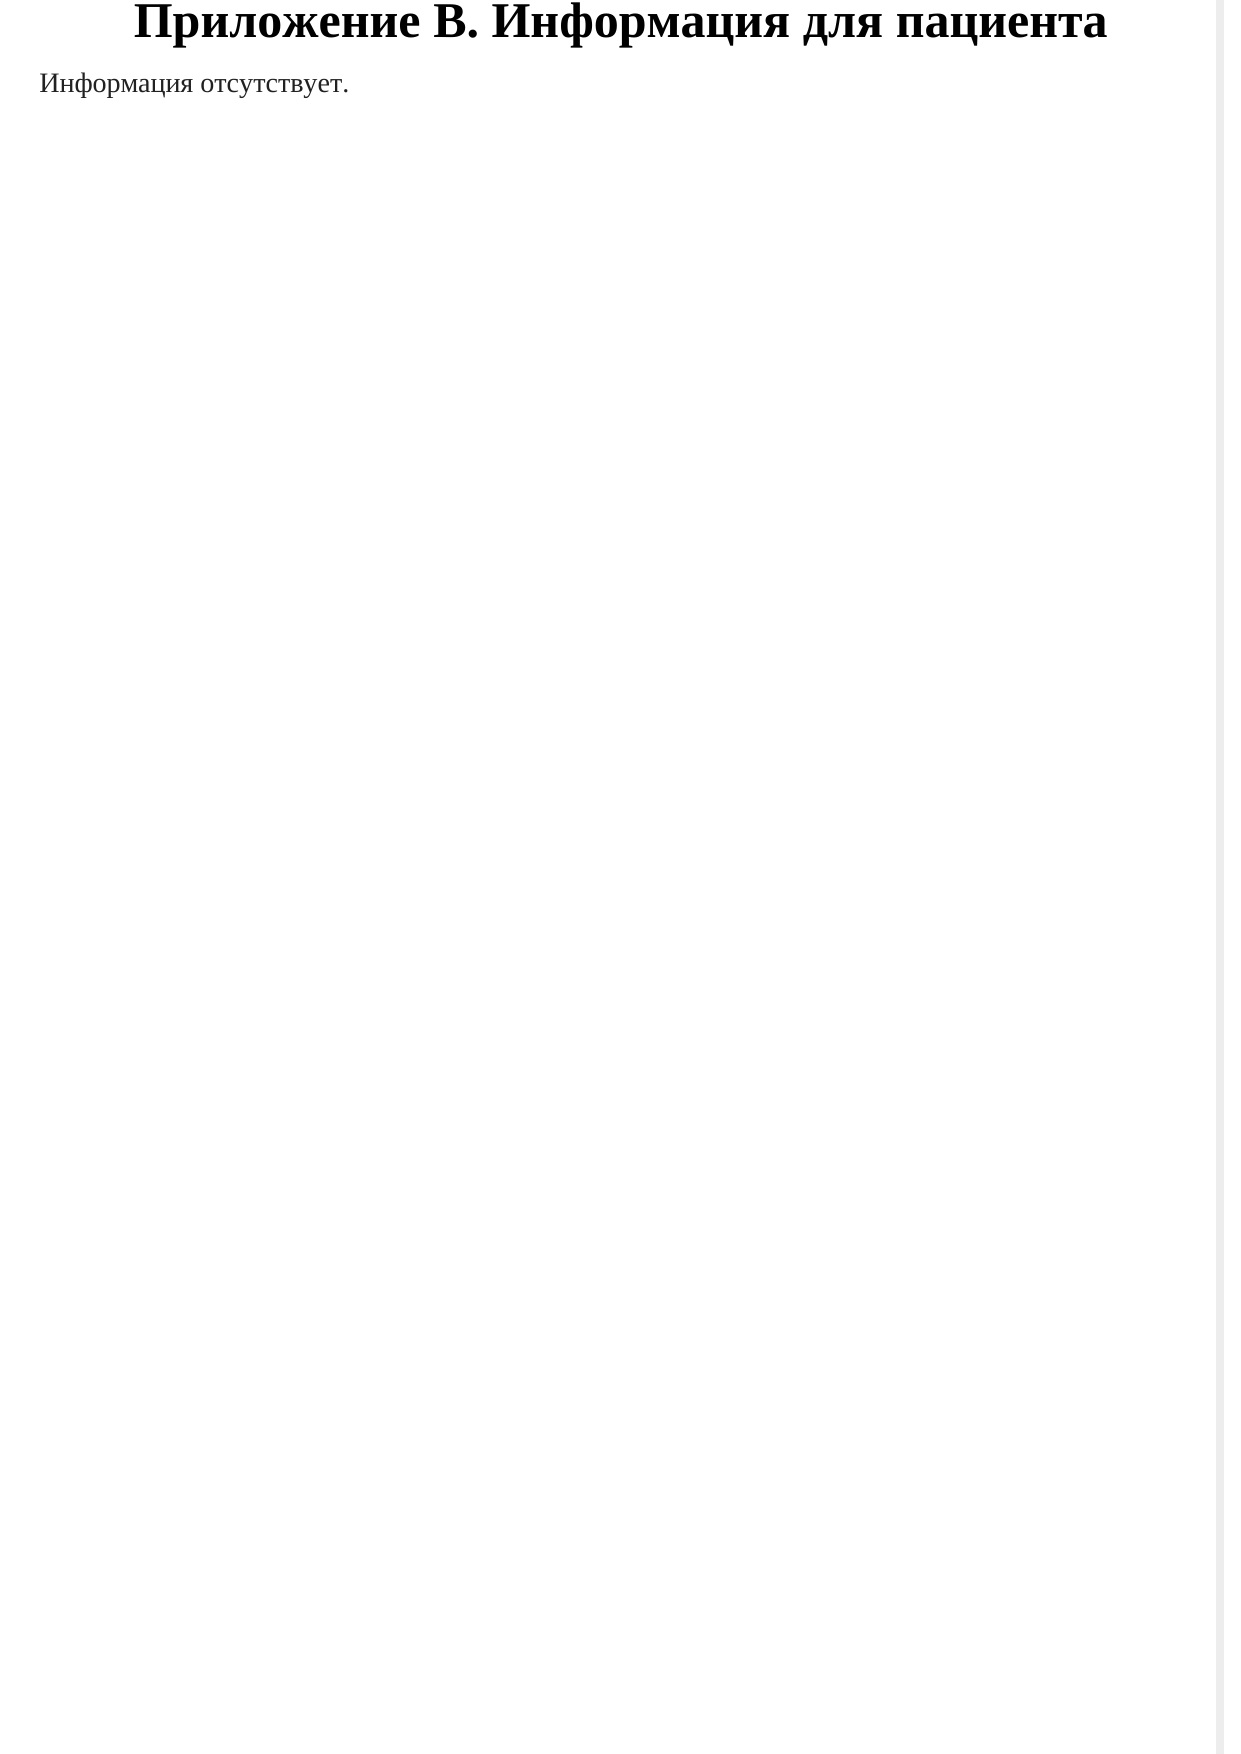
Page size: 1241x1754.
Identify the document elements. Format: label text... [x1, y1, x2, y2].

text Приложение В. Информация для пациента [134, 0, 1213, 46]
text Информация отсутствует. [39, 66, 1213, 98]
